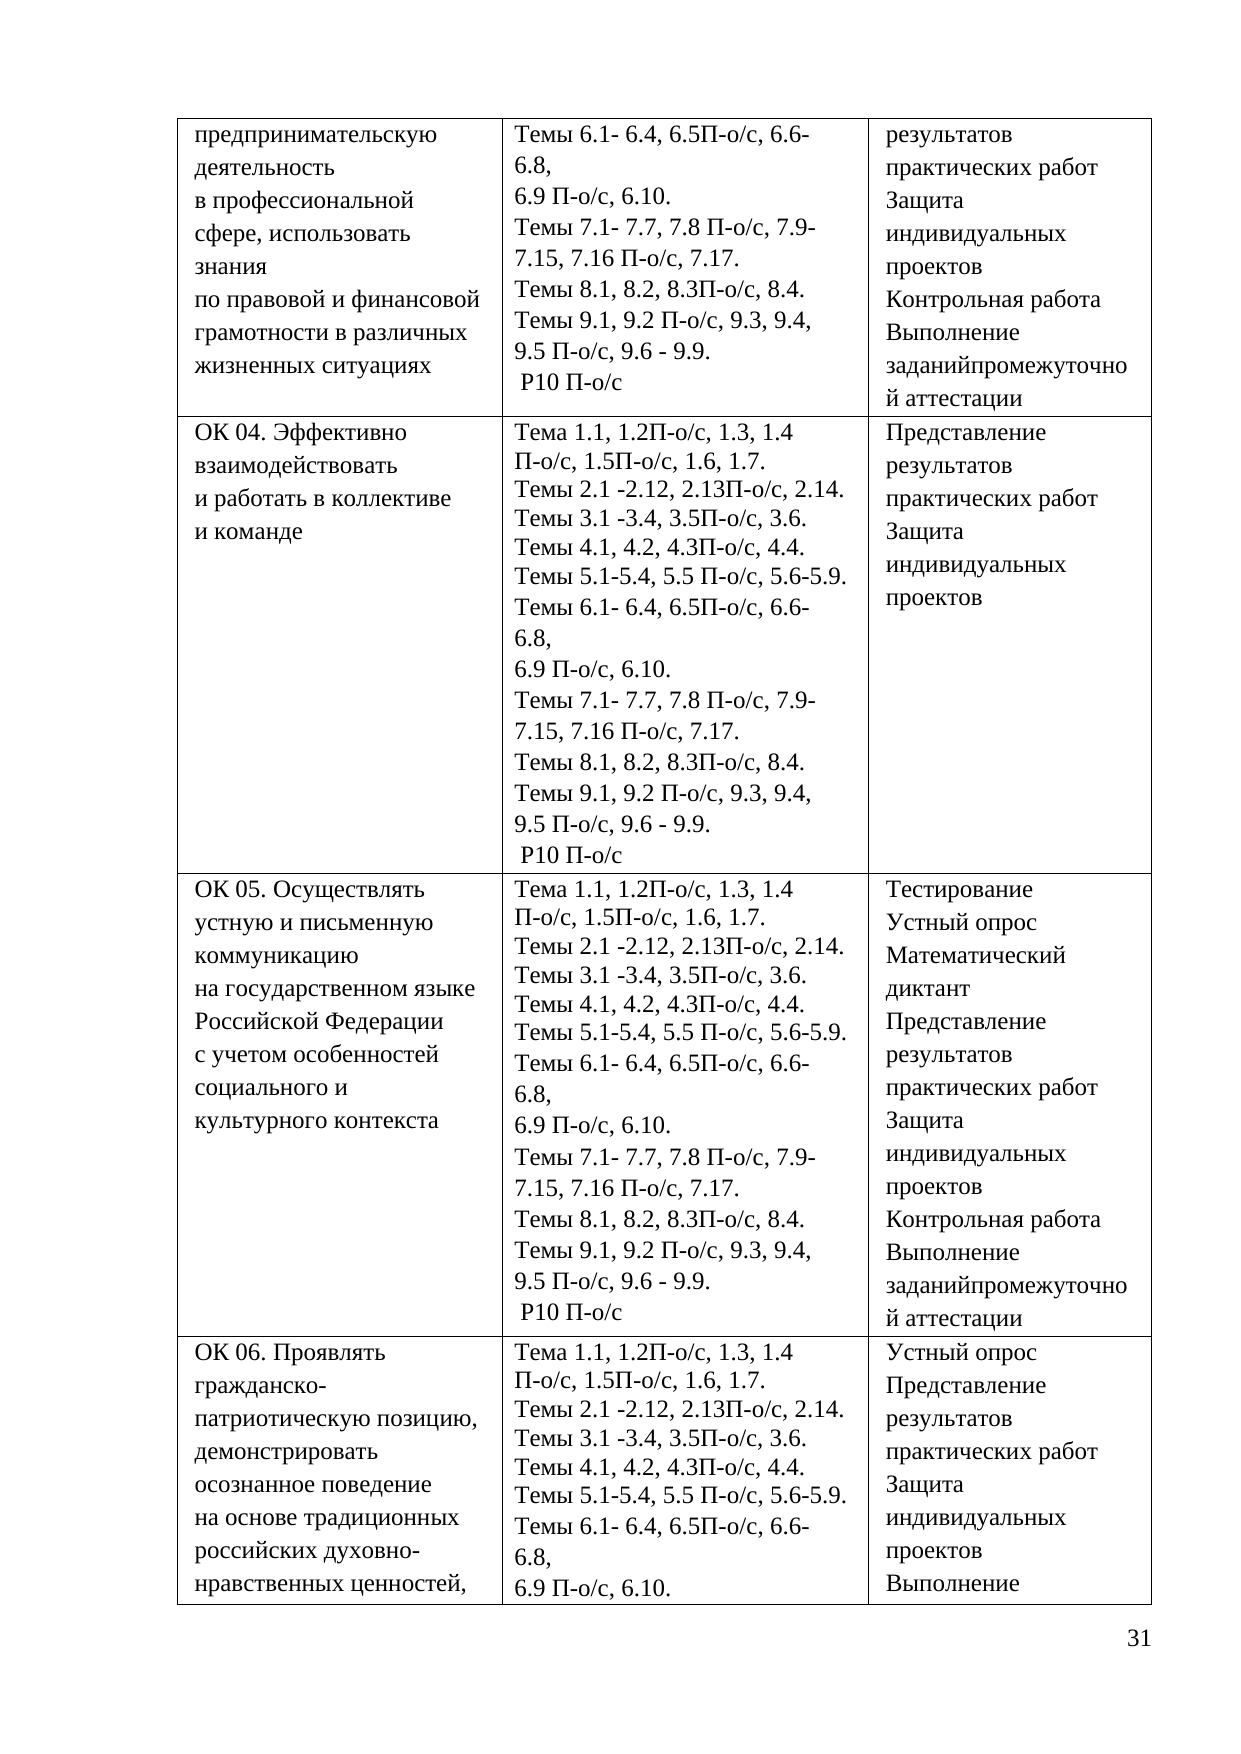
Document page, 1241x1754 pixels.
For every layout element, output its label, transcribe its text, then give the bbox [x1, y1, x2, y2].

table_cell ОК 05. Осуществлять устную и письменную коммуникацию на государственном языке Российской Федерации с учетом особенностей социального и культурного контекста [178, 874, 502, 1336]
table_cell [178, 119, 502, 416]
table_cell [503, 1337, 868, 1604]
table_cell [869, 1337, 1151, 1604]
table_cell Представление результатов практических работ Защита индивидуальных проектов [869, 417, 1151, 873]
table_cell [503, 119, 868, 416]
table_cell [869, 119, 1151, 416]
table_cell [178, 1337, 502, 1604]
table_cell ОК 04. Эффективно взаимодействовать и работать в коллективе и команде [178, 417, 502, 873]
